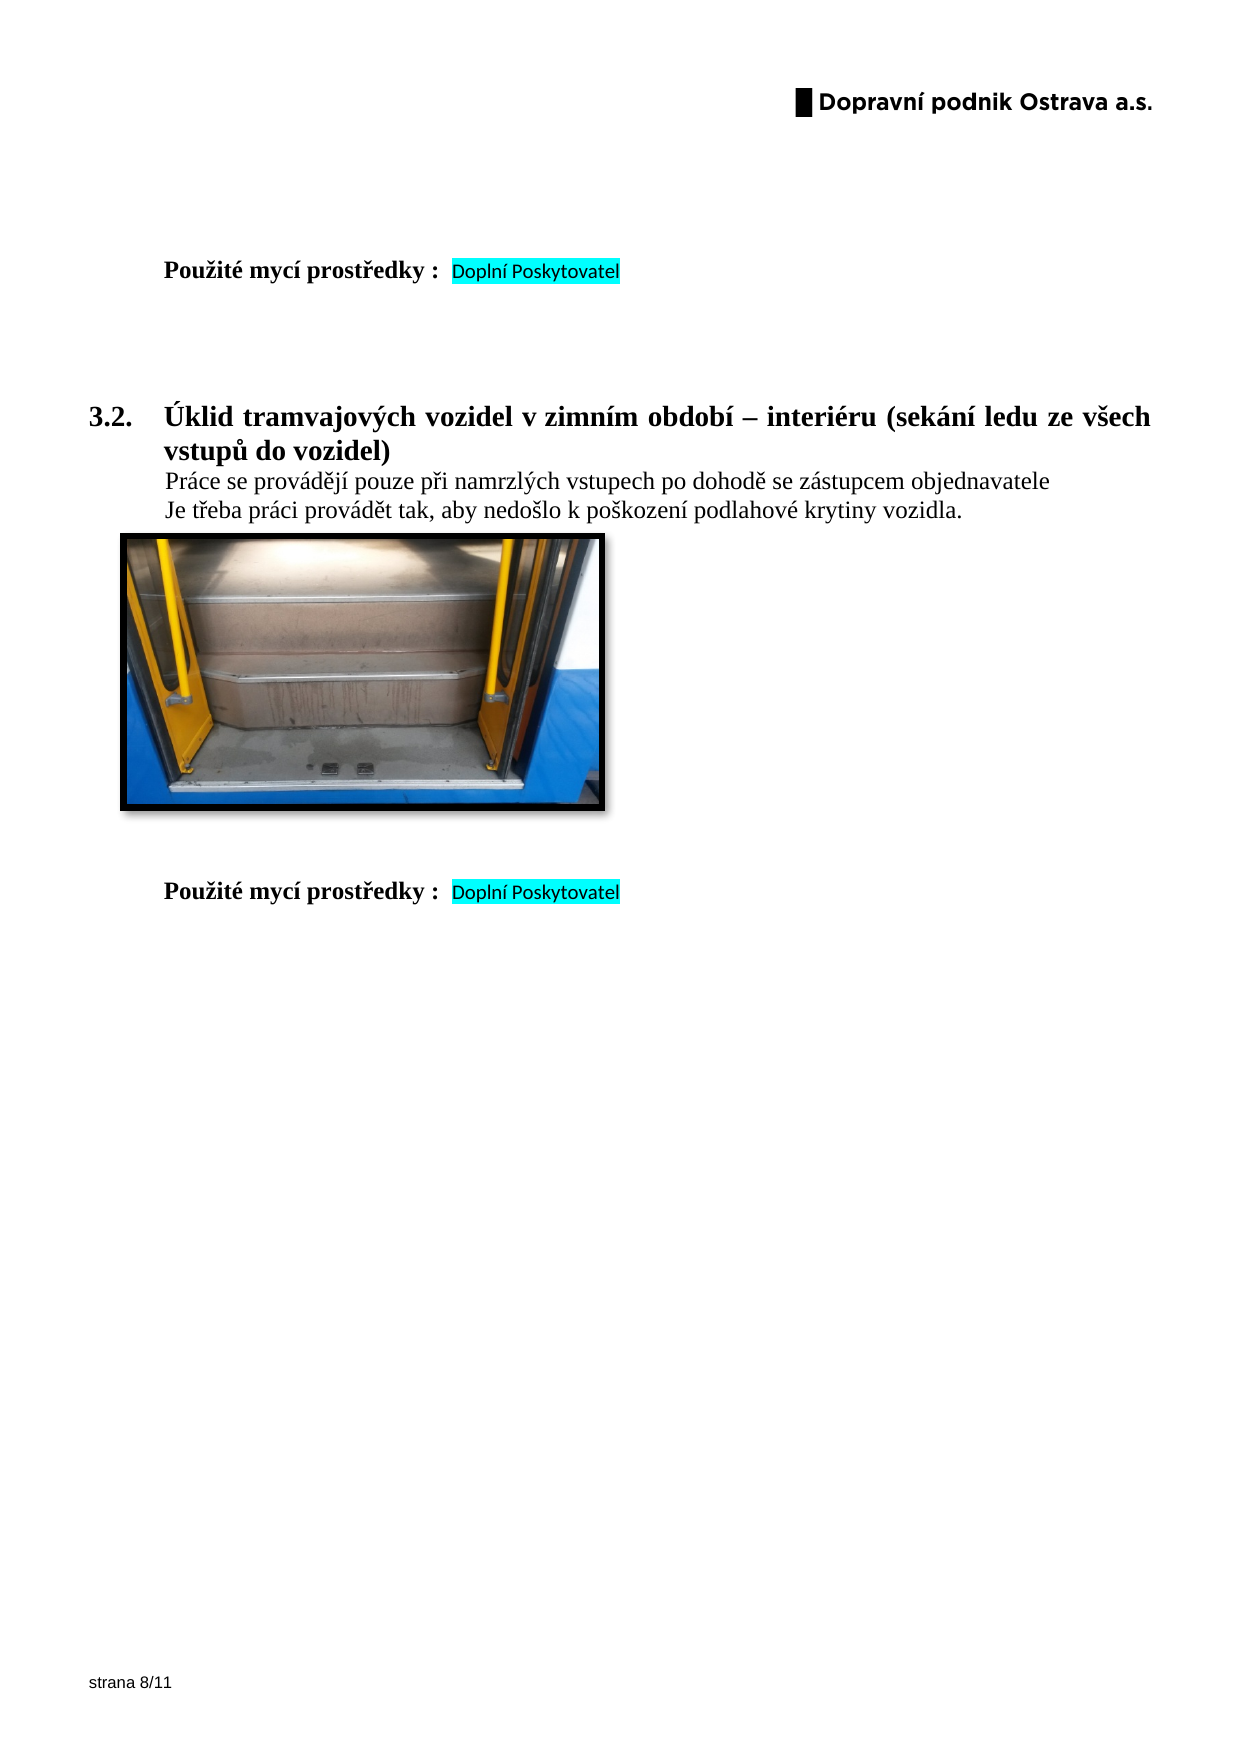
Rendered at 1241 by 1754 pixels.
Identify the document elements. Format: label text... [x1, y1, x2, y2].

picture [127, 539, 599, 804]
list Práce se provádějí pouze při namrzlých vstupech po dohodě se zástupcem objednavatele [162, 466, 1152, 495]
text Použité mycí prostředky : Doplní Poskytovatel [164, 876, 1152, 904]
picture [795, 88, 1152, 117]
text Použité mycí prostředky : Doplní Poskytovatel [164, 255, 1152, 284]
list Úklid tramvajových vozidel v zimním období – interiéru (sekání ledu ze všech vstupů do vozidel) [89, 399, 1152, 466]
list Je třeba práci provádět tak, aby nedošlo k poškození podlahové krytiny vozidla. [162, 495, 1152, 524]
